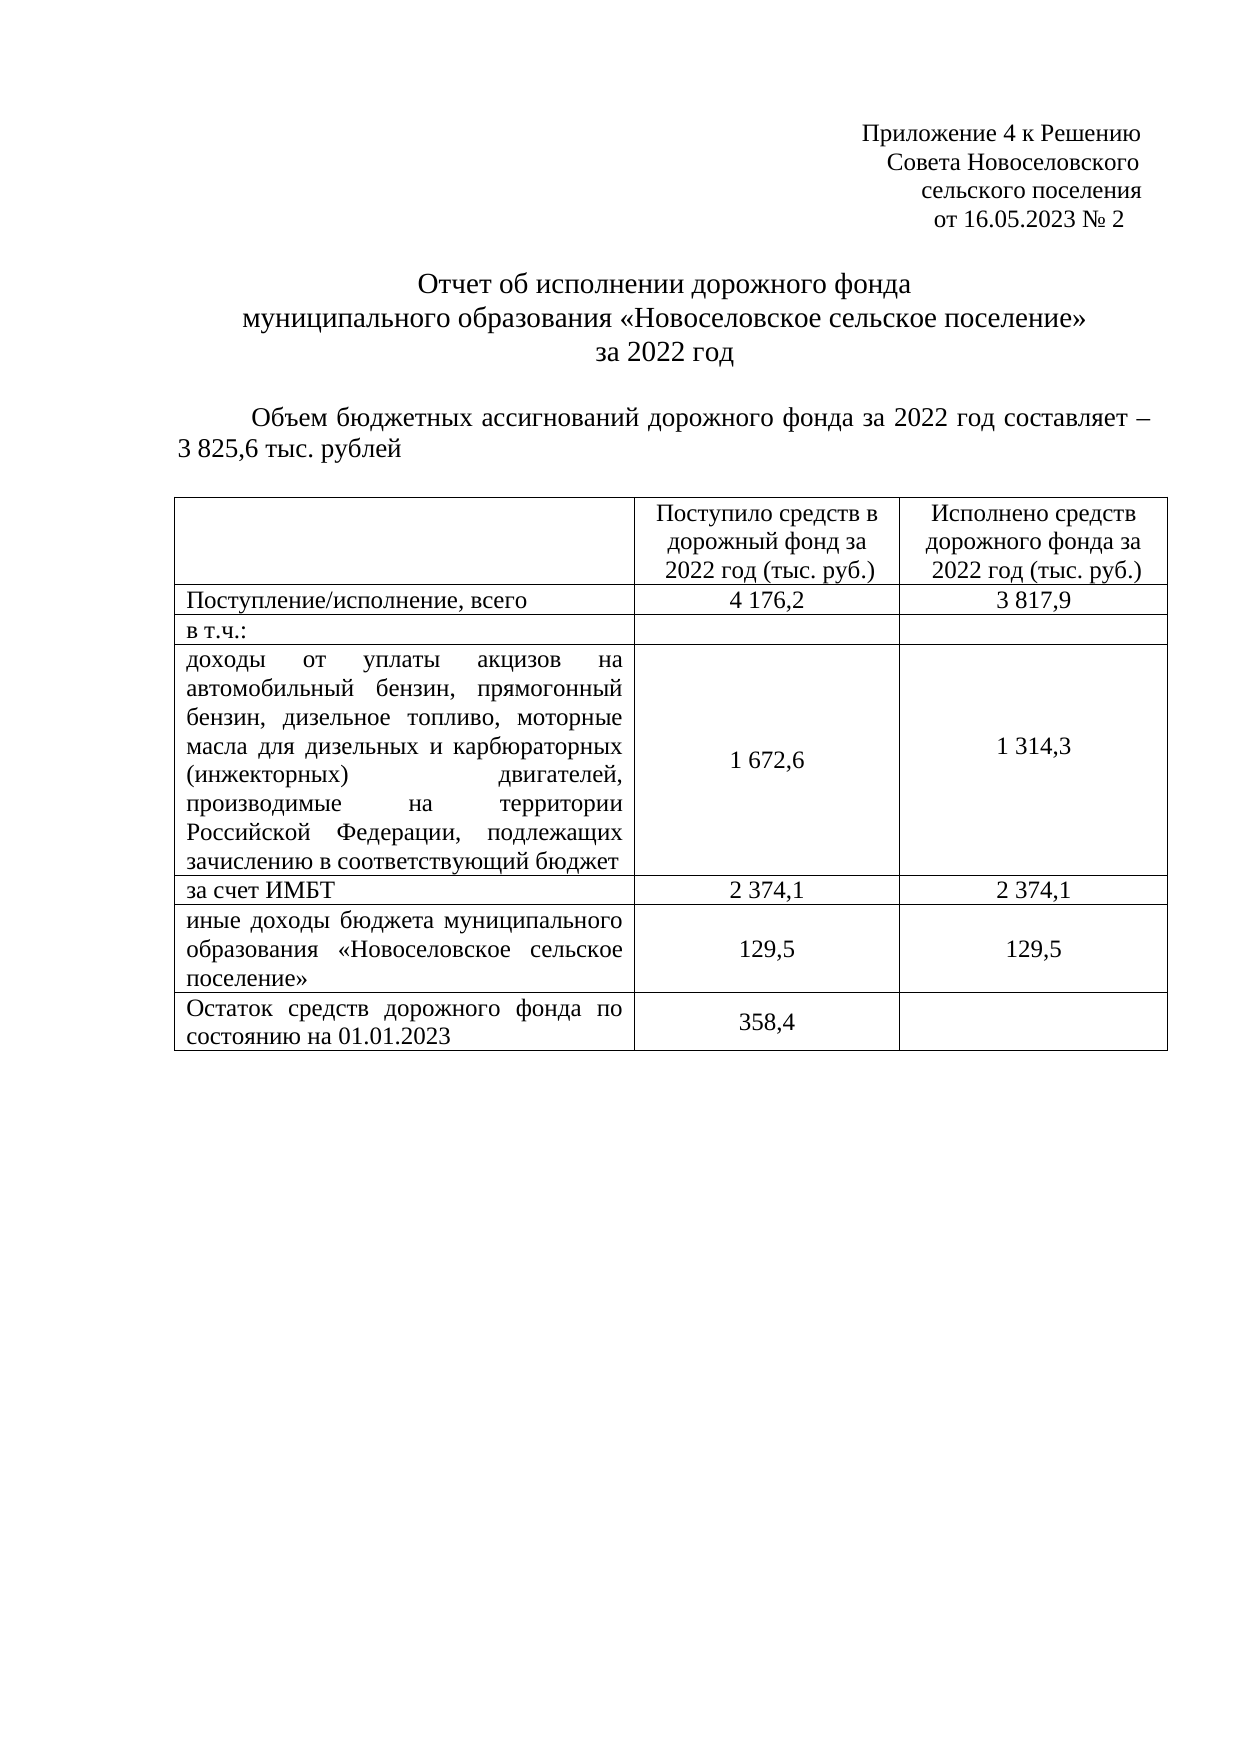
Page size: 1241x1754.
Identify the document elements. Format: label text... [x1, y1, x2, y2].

table_header Исполнено средств дорожного фонда за 2022 год (тыс. руб.) [900, 498, 1167, 584]
table_cell 129,5 [635, 905, 899, 992]
table_cell 3 817,9 [900, 585, 1167, 614]
table_cell [900, 615, 1167, 643]
table_cell Поступление/исполнение, всего [175, 585, 634, 614]
table_cell 4 176,2 [635, 585, 899, 614]
table_cell 2 374,1 [635, 876, 899, 904]
table_cell за счет ИМБТ [175, 876, 634, 904]
table_cell доходы от уплаты акцизов на автомобильный бензин, прямогонный бензин, дизельное топливо, моторные масла для дизельных и карбюраторных (инжекторных) двигателей, производимые на территории Российской Федерации, подлежащих зачислению в соответствующий бюджет [175, 645, 634, 874]
text от 16.05.2023 № 2 [177, 204, 1152, 233]
table_cell 129,5 [900, 905, 1167, 992]
table_header [175, 498, 634, 584]
table_cell в т.ч.: [175, 615, 634, 643]
text Совета Новоселовского [768, 147, 1152, 176]
table_cell 358,4 [635, 993, 899, 1050]
text сельского поселения [177, 176, 1152, 204]
table_cell Остаток средств дорожного фонда по состоянию на 01.01.2023 [175, 993, 634, 1050]
text Отчет об исполнении дорожного фонда [177, 267, 1152, 300]
text муниципального образования «Новоселовское сельское поселение» [177, 300, 1152, 334]
table_header Поступило средств в дорожный фонд за 2022 год (тыс. руб.) [635, 498, 899, 584]
text Объем бюджетных ассигнований дорожного фонда за 2022 год составляет – 3 825,6 тыс. рублей [177, 401, 1152, 463]
table_cell [635, 615, 899, 643]
table_cell 1 672,6 [635, 645, 899, 874]
text за 2022 год [177, 334, 1152, 367]
table_cell 2 374,1 [900, 876, 1167, 904]
table_cell [900, 993, 1167, 1050]
text Приложение 4 к Решению [768, 118, 1152, 147]
table_cell иные доходы бюджета муниципального образования «Новоселовское сельское поселение» [175, 905, 634, 992]
table_cell 1 314,3 [900, 645, 1167, 874]
